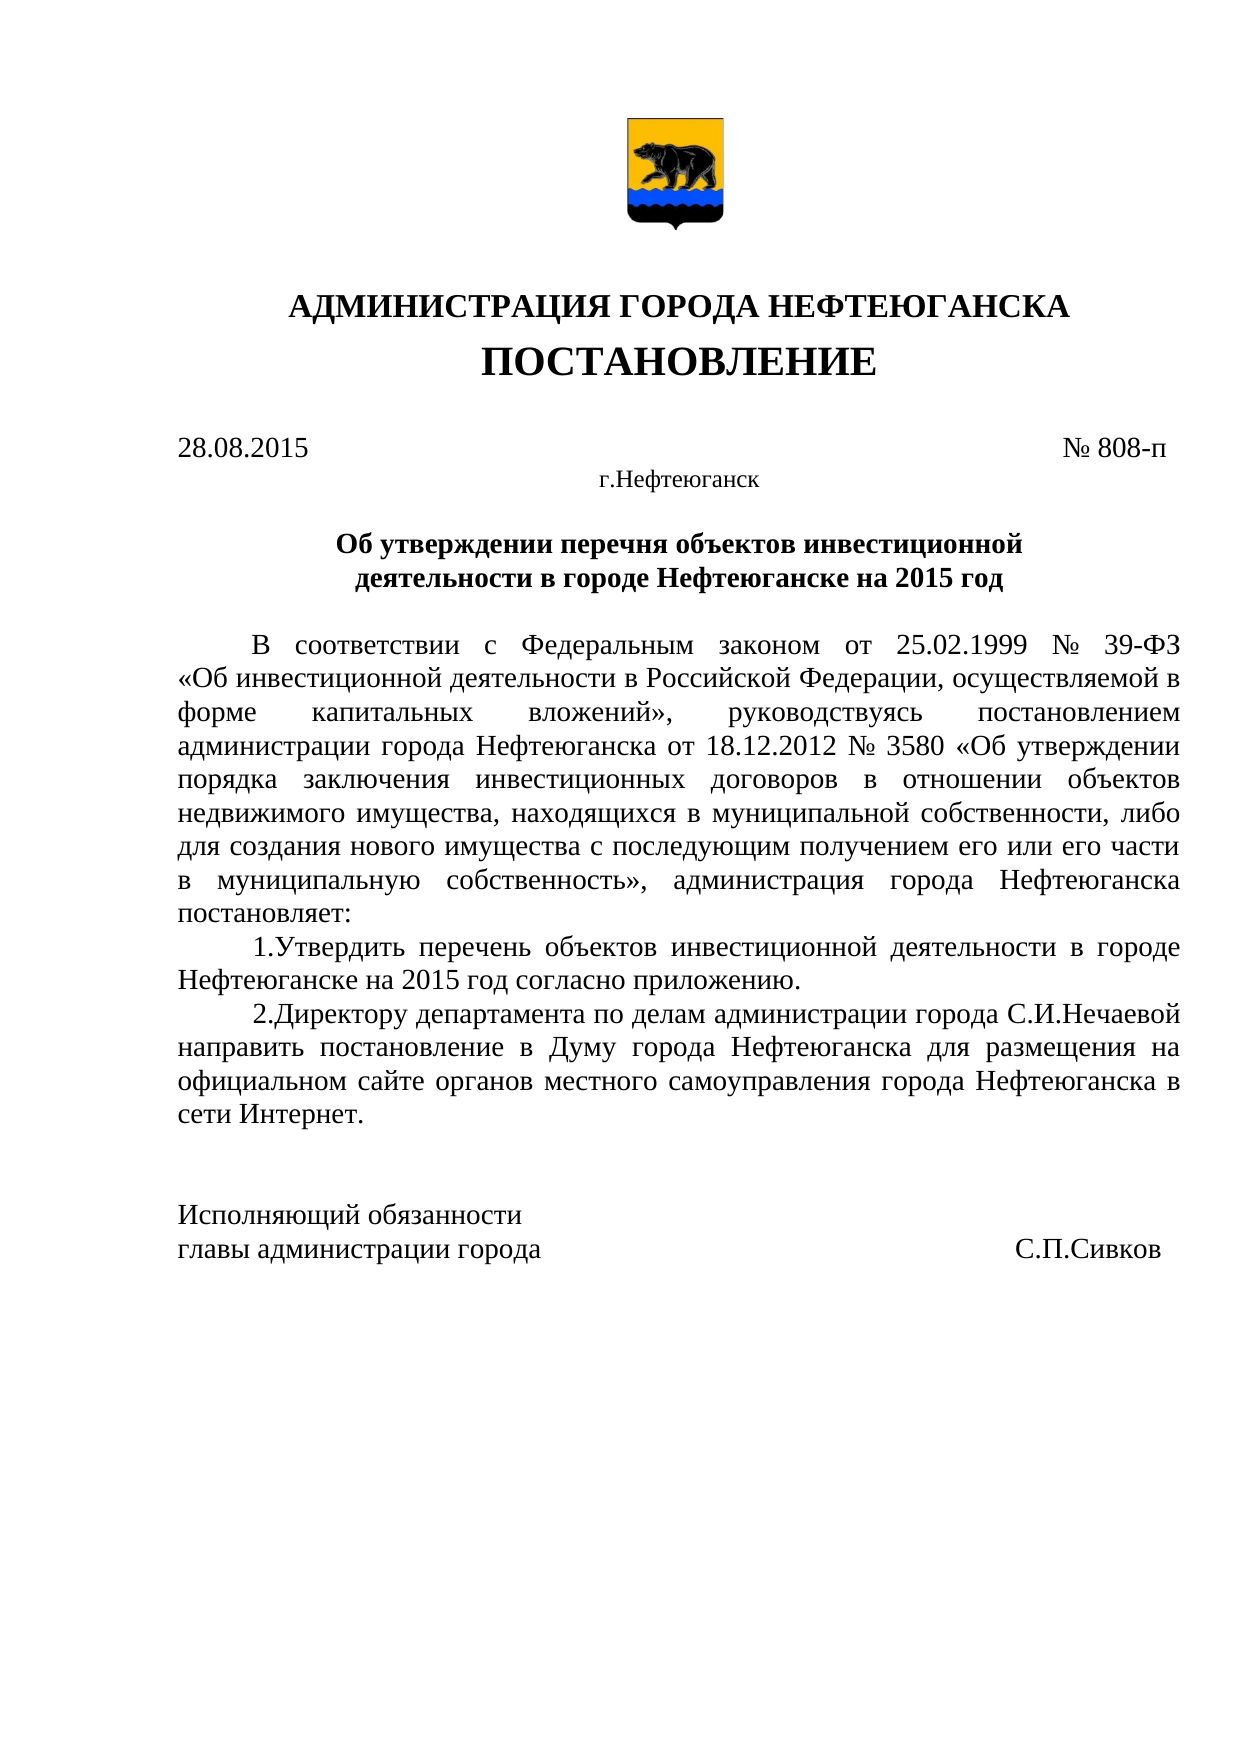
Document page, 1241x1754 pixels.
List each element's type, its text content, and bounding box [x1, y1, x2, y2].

text главы администрации города С.П.Сивков [177, 1231, 1181, 1264]
text Исполняющий обязанности [177, 1197, 1181, 1231]
text 2.Директору департамента по делам администрации города С.И.Нечаевой направить постановление в Думу города Нефтеюганска для размещения на официальном сайте органов местного самоуправления города Нефтеюганска в сети Интернет. [177, 996, 1181, 1130]
text 28.08.2015 № 808-п [177, 431, 1181, 464]
text 1.Утвердить перечень объектов инвестиционной деятельности в городе Нефтеюганске на 2015 год согласно приложению. [177, 929, 1181, 996]
text деятельности в городе Нефтеюганске на 2015 год [177, 560, 1181, 593]
text г.Нефтеюганск [177, 464, 1181, 493]
text В соответствии с Федеральным законом от 25.02.1999 № 39-ФЗ «Об инвестиционной деятельности в Российской Федерации, осуществляемой в форме капитальных вложений», руководствуясь постановлением администрации города Нефтеюганска от 18.12.2012 № 3580 «Об утверждении порядка заключения инвестиционных договоров в отношении объектов недвижимого имущества, находящихся в муниципальной собственности, либо для создания нового имущества с последующим получением его или его части в муниципальную собственность», администрация города Нефтеюганска постановляет: [177, 627, 1181, 929]
text ПОСТАНОВЛЕНИЕ [177, 337, 1181, 384]
text АДМИНИСТРАЦИЯ ГОРОДА НЕФТЕЮГАНСКА [177, 286, 1181, 324]
picture [627, 118, 724, 228]
text Об утверждении перечня объектов инвестиционной [177, 526, 1181, 560]
